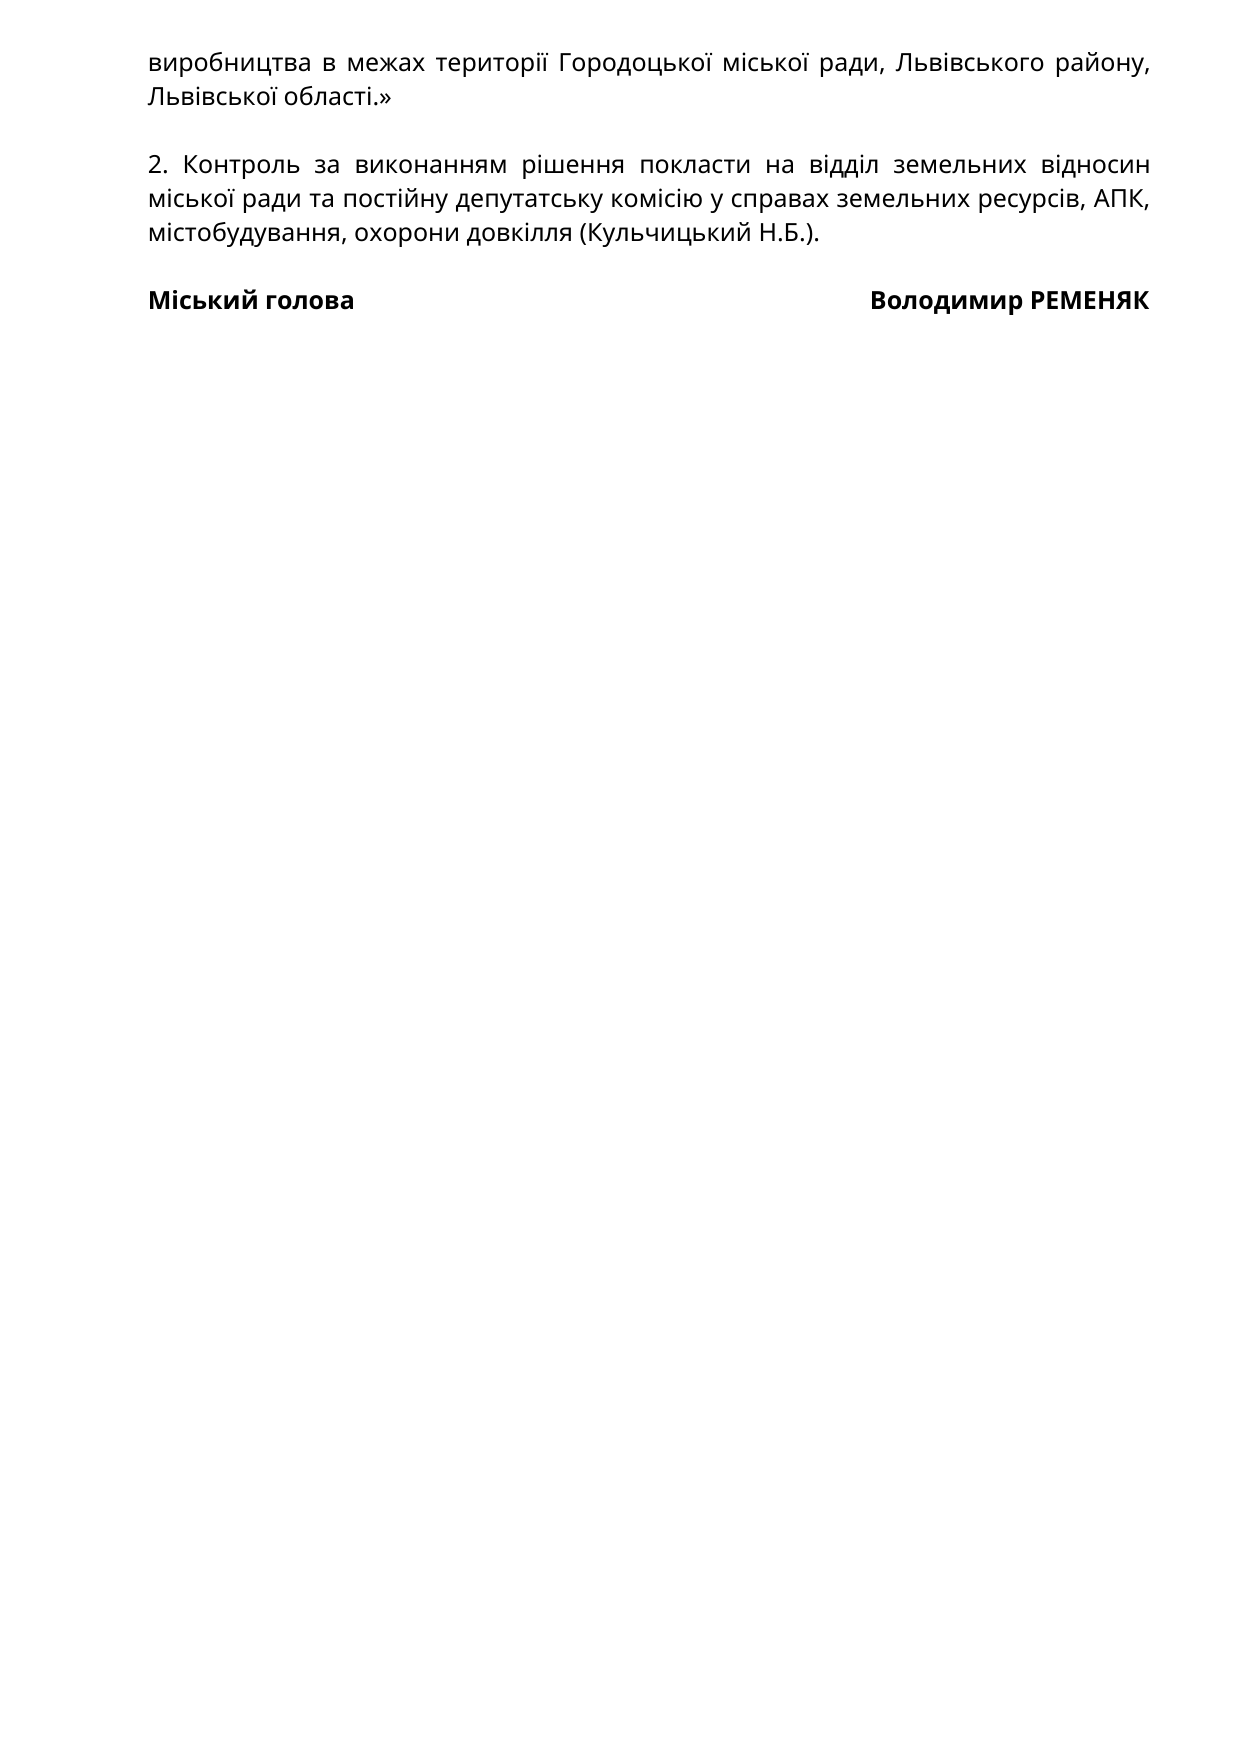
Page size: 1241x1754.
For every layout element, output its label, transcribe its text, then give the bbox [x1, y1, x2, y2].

text Міський голова Володимир РЕМЕНЯК [148, 283, 1152, 317]
text 2. Контроль за виконанням рішення покласти на відділ земельних відносин міської ради та постійну депутатську комісію у справах земельних ресурсів, АПК, містобудування, охорони довкілля (Кульчицький Н.Б.). [148, 147, 1152, 249]
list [148, 44, 1152, 112]
